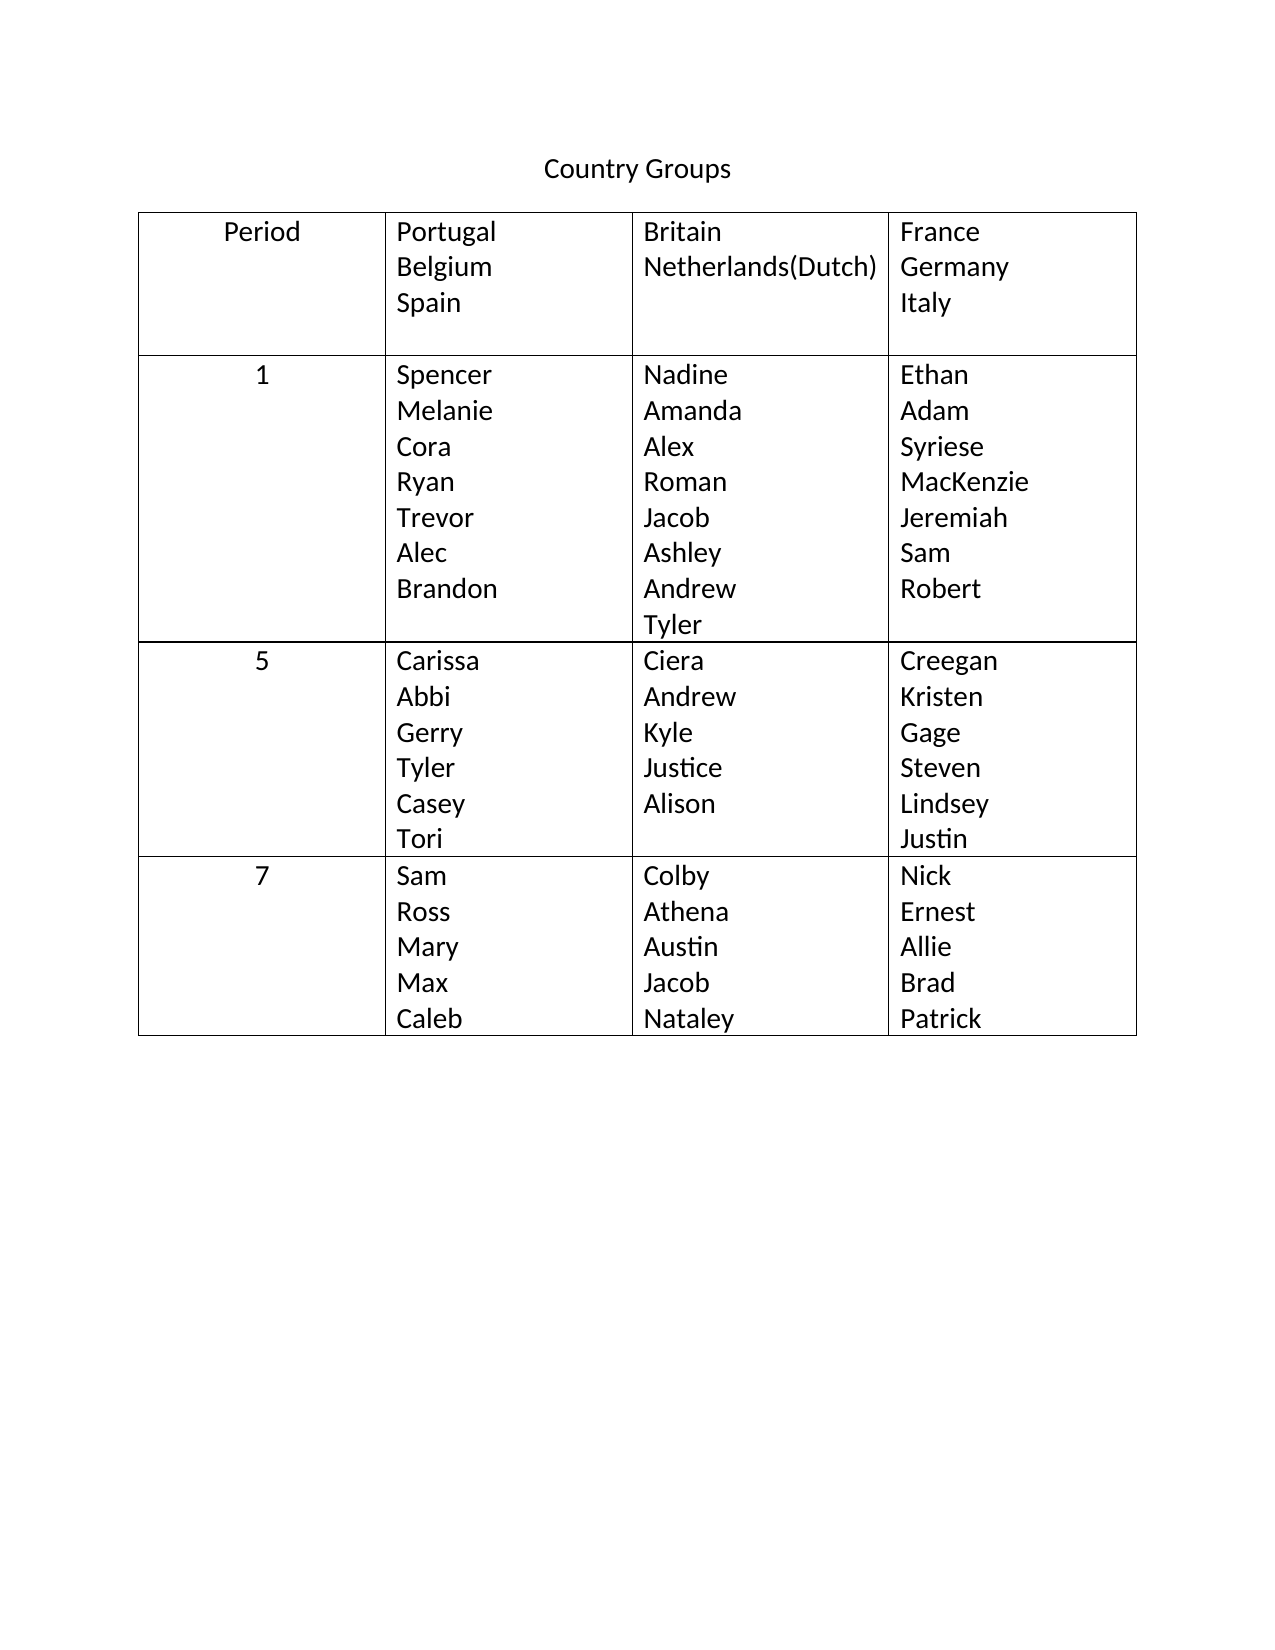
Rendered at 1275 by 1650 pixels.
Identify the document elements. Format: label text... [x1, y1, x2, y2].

table_header France Germany Italy [889, 213, 1136, 355]
table_cell Creegan Kristen Gage Steven Lindsey Justin [889, 643, 1136, 856]
table_cell Sam Ross Mary Max Caleb [386, 857, 632, 1035]
table_cell Nick Ernest Allie Brad Patrick [889, 857, 1136, 1035]
table_header Britain Netherlands(Dutch) [633, 213, 888, 355]
table_cell Ciera Andrew Kyle Justice Alison [633, 643, 888, 856]
table_cell Carissa Abbi Gerry Tyler Casey Tori [386, 643, 632, 856]
text Country Groups [150, 150, 1125, 186]
table_cell 5 [139, 643, 385, 856]
table_cell 7 [139, 857, 385, 1035]
table_cell Ethan Adam Syriese MacKenzie Jeremiah Sam Robert [889, 356, 1136, 641]
table_header Portugal Belgium Spain [386, 213, 632, 355]
table_cell 1 [139, 356, 385, 641]
table_header Period [139, 213, 385, 355]
table_cell Nadine Amanda Alex Roman Jacob Ashley Andrew Tyler [633, 356, 888, 641]
table_cell Colby Athena Austin Jacob Nataley [633, 857, 888, 1035]
table_cell Spencer Melanie Cora Ryan Trevor Alec Brandon [386, 356, 632, 641]
